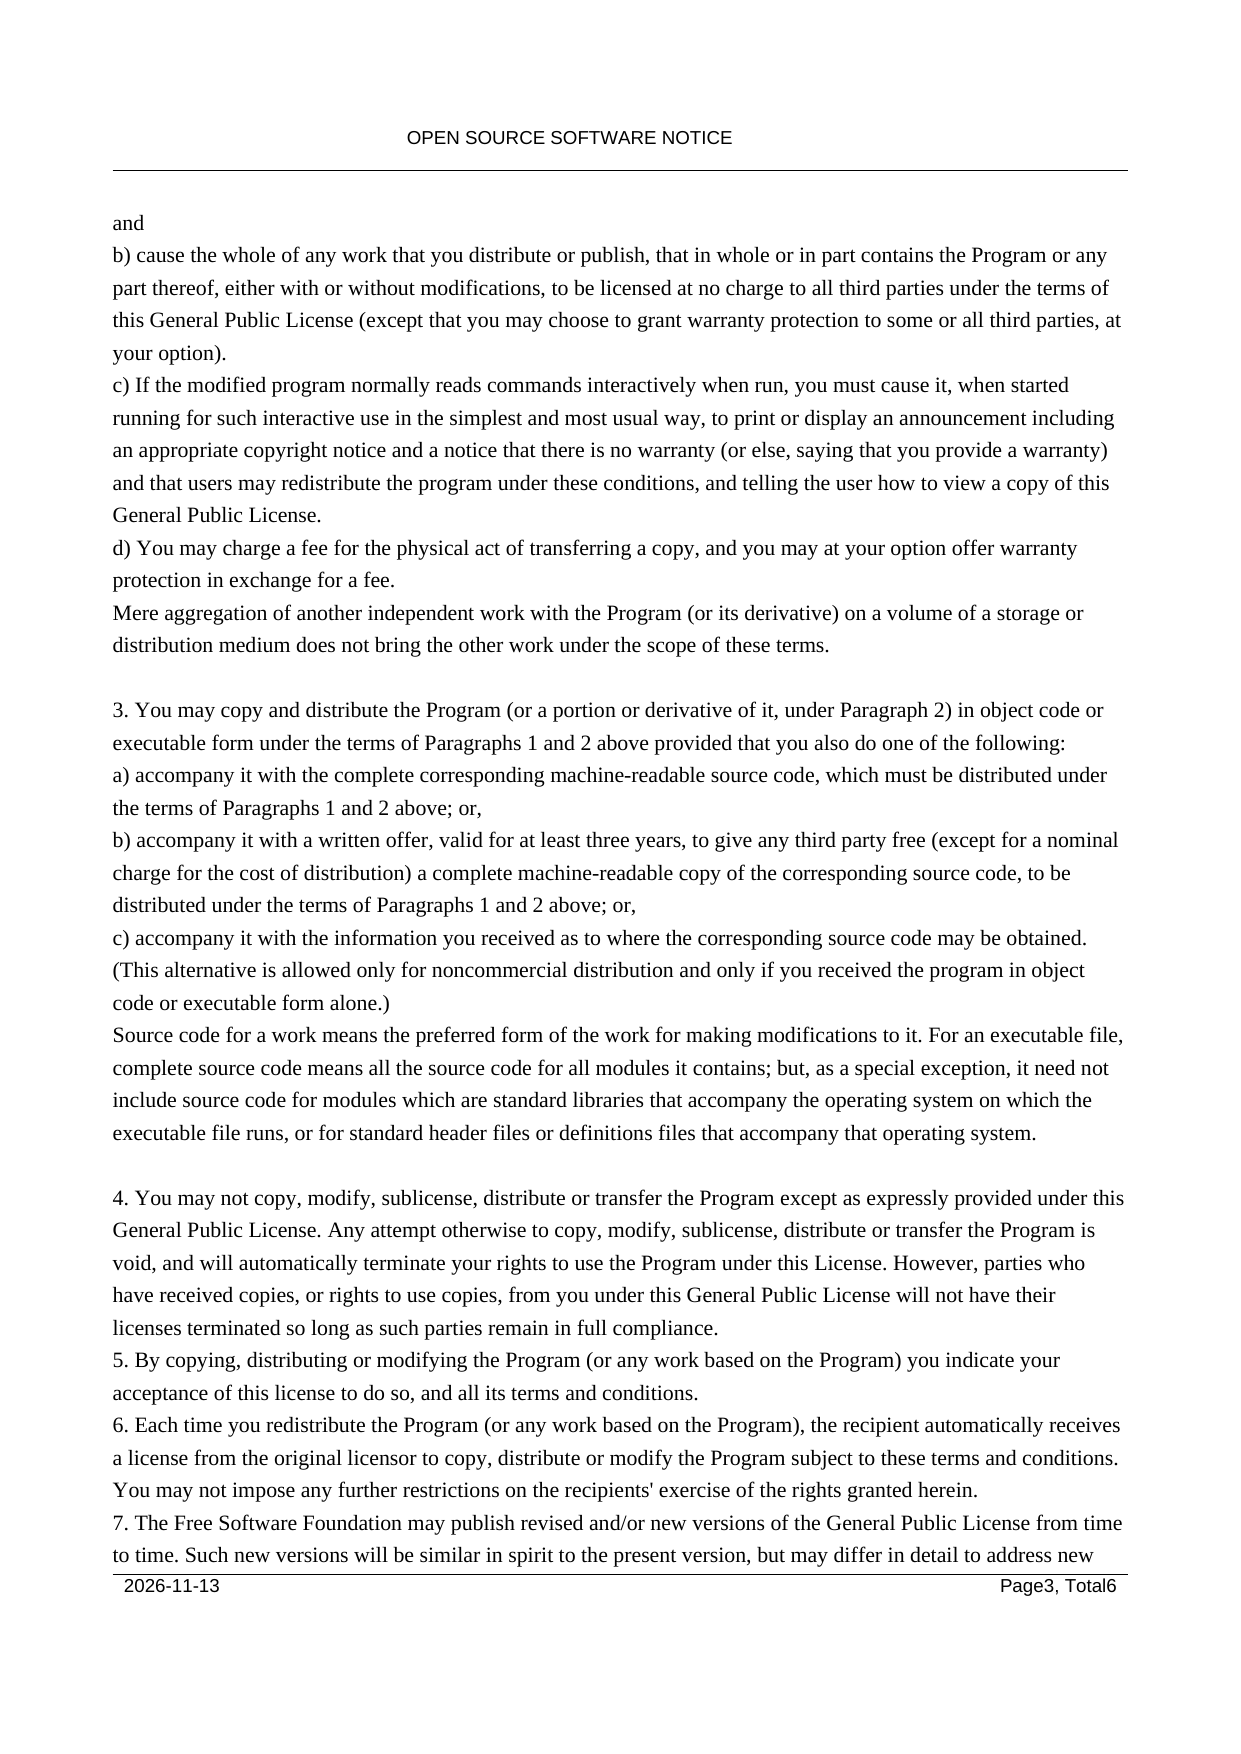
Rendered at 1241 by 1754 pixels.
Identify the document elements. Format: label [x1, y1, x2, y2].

text [112, 206, 1128, 1571]
